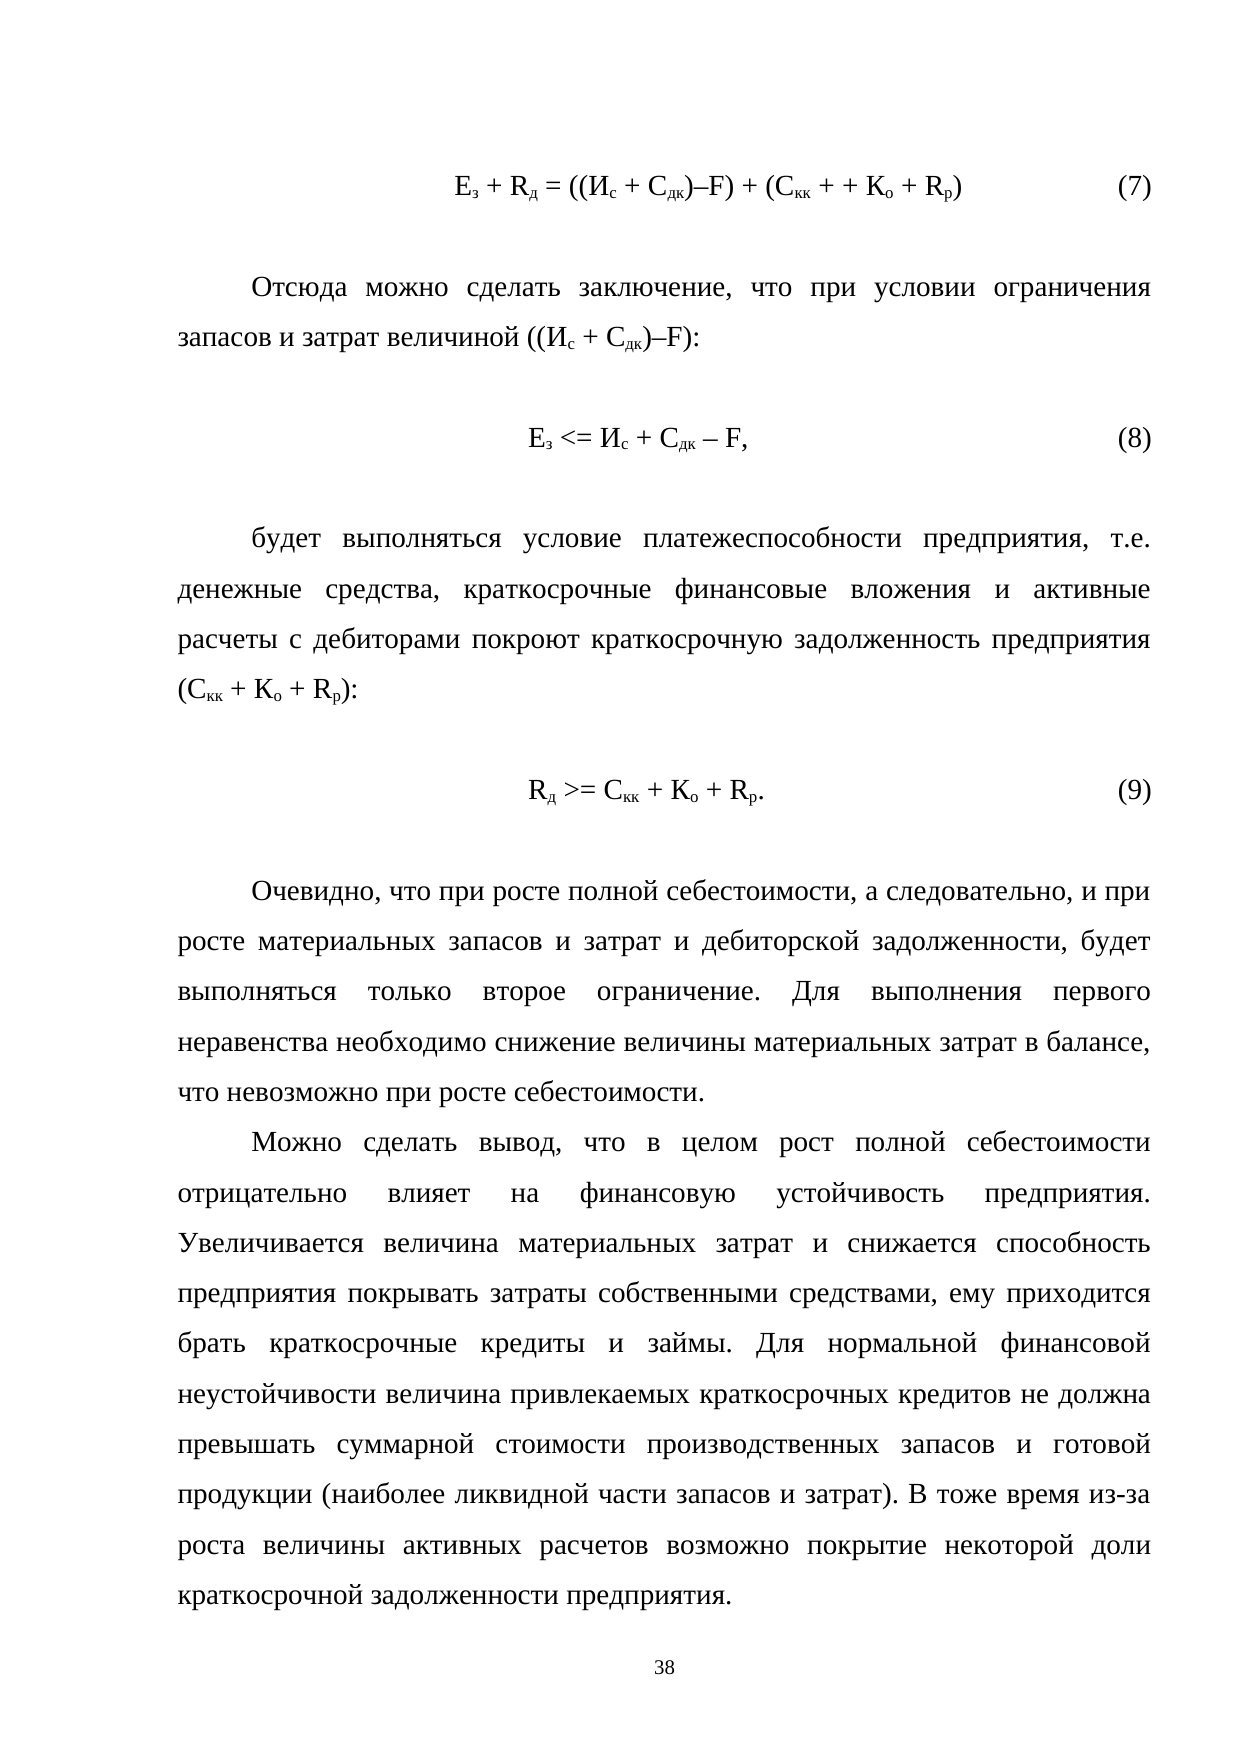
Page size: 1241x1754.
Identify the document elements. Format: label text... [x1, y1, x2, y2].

text Можно сделать вывод, что в целом рост полной себестоимости отрицательно влияет на финансовую устойчивость предприятия. Увеличивается величина материальных затрат и снижается способность предприятия покрывать затраты собственными средствами, ему приходится брать краткосрочные кредиты и займы. Для нормальной финансовой неустойчивости величина привлекаемых краткосрочных кредитов не должна превышать суммарной стоимости производственных запасов и готовой продукции (наиболее ликвидной части запасов и затрат). В тоже время из-за роста величины активных расчетов возможно покрытие некоторой доли краткосрочной задолженности предприятия. [177, 1124, 1152, 1611]
text Eз + Rд = ((Ис + Сдк)–F) + (Скк + + Ко + Rp) (7) [177, 168, 1152, 202]
text будет выполняться условие платежеспособности предприятия, т.е. денежные средства, краткосрочные финансовые вложения и активные расчеты с дебиторами покроют краткосрочную задолженность предприятия (Скк + Ко + Rp): [177, 521, 1152, 705]
text Отсюда можно сделать заключение, что при условии ограничения запасов и затрат величиной ((Ис + Сдк)–F): [177, 269, 1152, 353]
text Очевидно, что при росте полной себестоимости, а следовательно, и при росте материальных запасов и затрат и дебиторской задолженности, будет выполняться только второе ограничение. Для выполнения первого неравенства необходимо снижение величины материальных затрат в балансе, что невозможно при росте себестоимости. [177, 873, 1152, 1108]
text Eз <= Ис + Сдк – F, (8) [177, 420, 1152, 453]
text Rд >= Скк + Ко + Rp. (9) [177, 772, 1152, 806]
